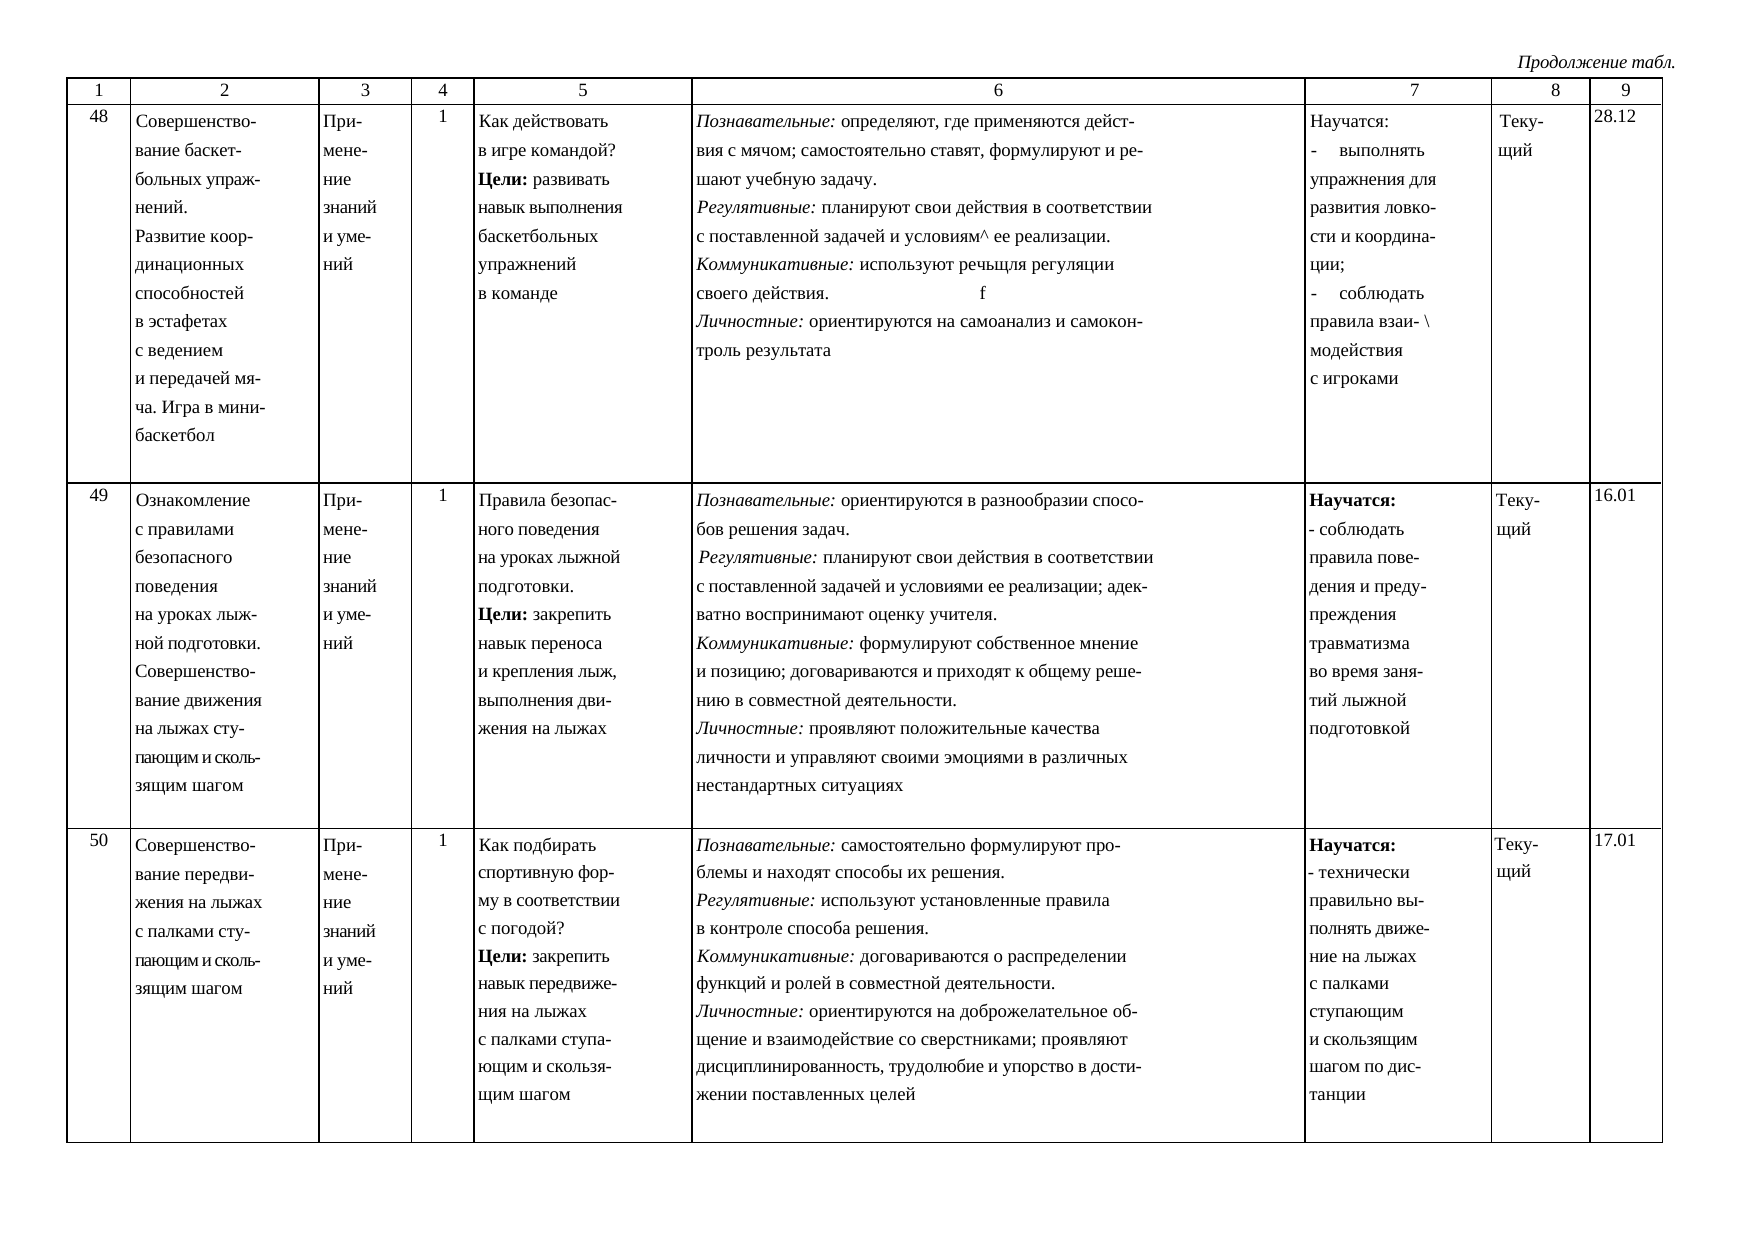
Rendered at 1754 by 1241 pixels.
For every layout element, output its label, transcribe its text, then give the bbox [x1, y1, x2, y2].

table_cell Как действовать в игре командой? Цели: развивать навык выполнения баскетбольных упражнений в команде [475, 105, 691, 482]
table_header 3 [320, 79, 411, 103]
table_cell 1 [412, 484, 473, 827]
table_cell Как подбирать спортивную фор- му в соответствии с погодой? Цели: закрепить навык передвиже- ния на лыжах с палками ступа- ющим и скользя- щим шагом [475, 829, 691, 1142]
table_cell 49 [68, 484, 130, 827]
table_cell Теку- щий [1492, 484, 1589, 827]
table_cell 28.12 [1591, 104, 1662, 482]
table_cell Совершенство- вание передви- жения на лыжах с палками сту- пающим и сколь- зящим шагом [131, 829, 318, 1142]
table_cell Научатся: - соблюдать правила пове- дения и преду- преждения травматизма во время заня- тий лыжной подготовкой [1306, 484, 1491, 827]
table_header 5 [475, 79, 691, 103]
table_cell Научатся: - выполнять упражнения для развития ловко- сти и координа- ции; - соблюдать правила взаи- \ модействия с игроками [1306, 105, 1491, 482]
table_cell При- мене- ние знаний и уме- ний [320, 484, 411, 827]
table_header 7 [1306, 79, 1491, 103]
table_cell Правила безопас- ного поведения на уроках лыжной подготовки. Цели: закрепить навык переноса и крепления лыж, выполнения дви- жения на лыжах [475, 484, 691, 827]
table_header 1 [68, 79, 130, 103]
table_header 8 [1492, 79, 1589, 103]
table_header 2 [131, 79, 318, 103]
table_cell Ознакомление с правилами безопасного поведения на уроках лыж- ной подготовки. Совершенство- вание движения на лыжах сту- пающим и сколь- зящим шагом [131, 484, 318, 827]
text Продолжение табл. [75, 51, 1676, 73]
table_header 9 [1591, 79, 1662, 103]
table_cell Научатся: - технически правильно вы- полнять движе- ние на лыжах с палками ступающим и скользящим шагом по дис- танции [1306, 829, 1491, 1142]
table_cell Теку- щий [1492, 829, 1589, 1142]
table_cell 17.01 [1591, 828, 1662, 1142]
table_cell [320, 829, 411, 1142]
table_cell 16.01 [1591, 482, 1662, 827]
table_cell При- мене- ние знаний и уме- ний [320, 105, 411, 482]
table_cell Познавательные: самостоятельно формулируют про- блемы и находят способы их решения. Регулятивные: используют установленные правила в контроле способа решения. Коммуникативные: договариваются о распределении функций и ролей в совместной деятельности. Личностные: ориентируются на доброжелательное об- щение и взаимодействие со сверстниками; проявляют дисциплинированность, трудолюбие и упорство в дости- жении поставленных целей [693, 829, 1304, 1142]
table_cell 48 [68, 105, 130, 482]
table_cell 1 [412, 105, 473, 482]
table_header 4 [412, 79, 473, 103]
table_cell Теку- щий [1492, 105, 1589, 482]
table_cell 50 [68, 829, 130, 1142]
table_header 6 [693, 79, 1304, 103]
table_cell 1 [412, 829, 473, 1142]
table_cell Познавательные: определяют, где применяются дейст- вия с мячом; самостоятельно ставят, формулируют и ре- шают учебную задачу. Регулятивные: планируют свои действия в соответствии с поставленной задачей и условиям^ ее реализации. Коммуникативные: используют речьщля регуляции своего действия. f Личностные: ориентируются на самоанализ и самокон- троль результата [693, 105, 1304, 482]
table_cell Познавательные: ориентируются в разнообразии спосо- бов решения задач. Регулятивные: планируют свои действия в соответствии с поставленной задачей и условиями ее реализации; адек- ватно воспринимают оценку учителя. Коммуникативные: формулируют собственное мнение и позицию; договариваются и приходят к общему реше- нию в совместной деятельности. Личностные: проявляют положительные качества личности и управляют своими эмоциями в различных нестандартных ситуациях [693, 484, 1304, 827]
table_cell Совершенство- вание баскет- больных упраж- нений. Развитие коор- динационных способностей в эстафетах с ведением и передачей мя- ча. Игра в мини- баскетбол [131, 105, 318, 482]
